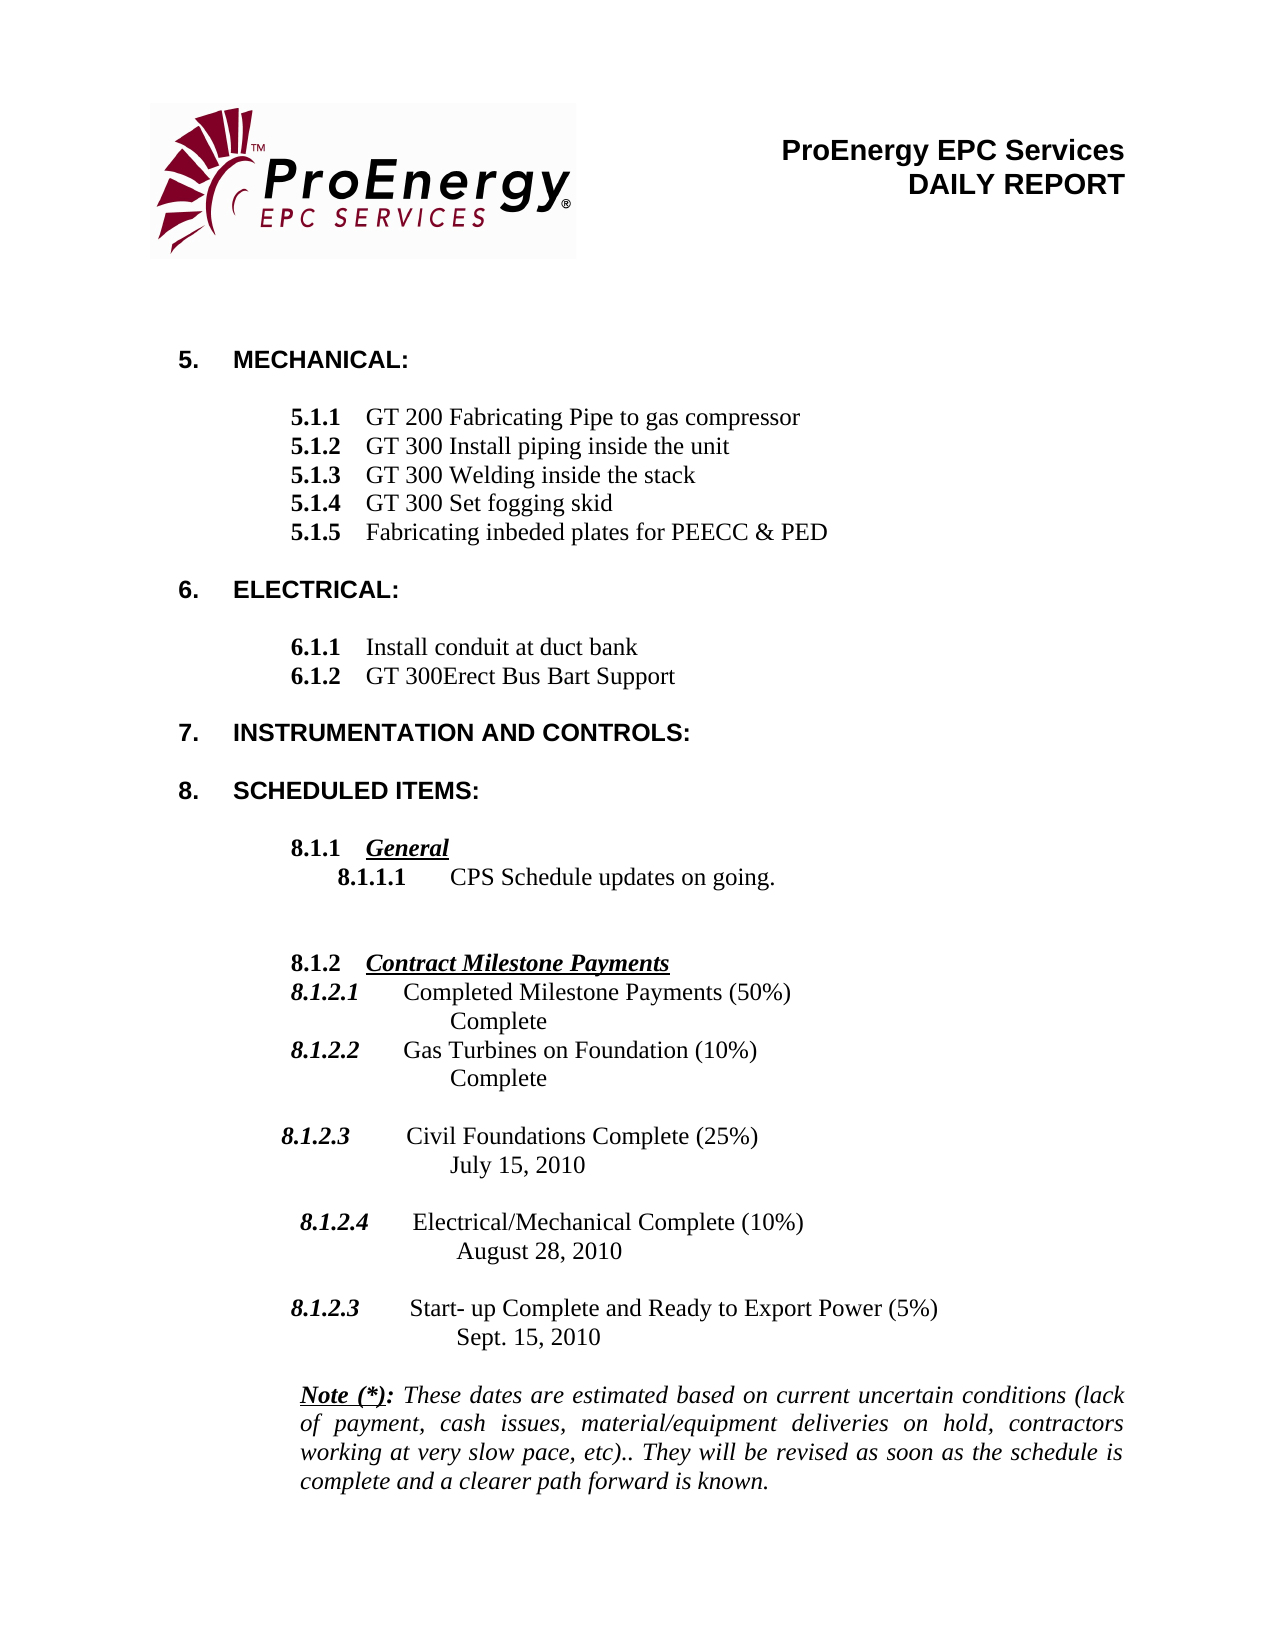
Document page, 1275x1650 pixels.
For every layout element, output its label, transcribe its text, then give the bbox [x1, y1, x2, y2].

list GT 200 Fabricating Pipe to gas compressor [291, 402, 1125, 431]
list Completed Milestone Payments (50%) [291, 977, 1125, 1006]
list General [291, 833, 1125, 862]
text Complete [450, 1006, 1125, 1035]
text Note (*): These dates are estimated based on current uncertain conditions (lack of payment, cash issues, material/equipment deliveries on hold, contractors working at very slow pace, etc).. They will be revised as soon as the schedule is complete and a clearer path forward is known. [300, 1380, 1125, 1495]
list Fabricating inbeded plates for PEECC & PED [291, 517, 1125, 546]
list Contract Milestone Payments [291, 948, 1125, 977]
list ELECTRICAL: [178, 575, 1125, 603]
text August 28, 2010 [450, 1236, 1125, 1265]
text Sept. 15, 2010 [450, 1322, 1125, 1351]
list SCHEDULED ITEMS: [178, 776, 1125, 805]
list 8.1.2.3 Civil Foundations Complete (25%) [225, 1121, 1125, 1150]
list GT 300Erect Bus Bart Support [291, 661, 1125, 690]
text Complete [450, 1063, 1125, 1092]
list MECHANICAL: [178, 345, 1125, 373]
list Gas Turbines on Foundation (10%) [291, 1035, 1125, 1063]
list Start- up Complete and Ready to Export Power (5%) [291, 1293, 1125, 1322]
picture [150, 103, 577, 259]
list Install conduit at duct bank [291, 632, 1125, 661]
text July 15, 2010 [450, 1150, 1125, 1178]
list CPS Schedule updates on going. [337, 862, 1125, 891]
list GT 300 Welding inside the stack [291, 460, 1125, 488]
list INSTRUMENTATION AND CONTROLS: [178, 718, 1125, 747]
text 8.1.2.4 Electrical/Mechanical Complete (10%) [225, 1207, 1125, 1236]
list GT 300 Install piping inside the unit [291, 431, 1125, 460]
list GT 300 Set fogging skid [291, 488, 1125, 517]
